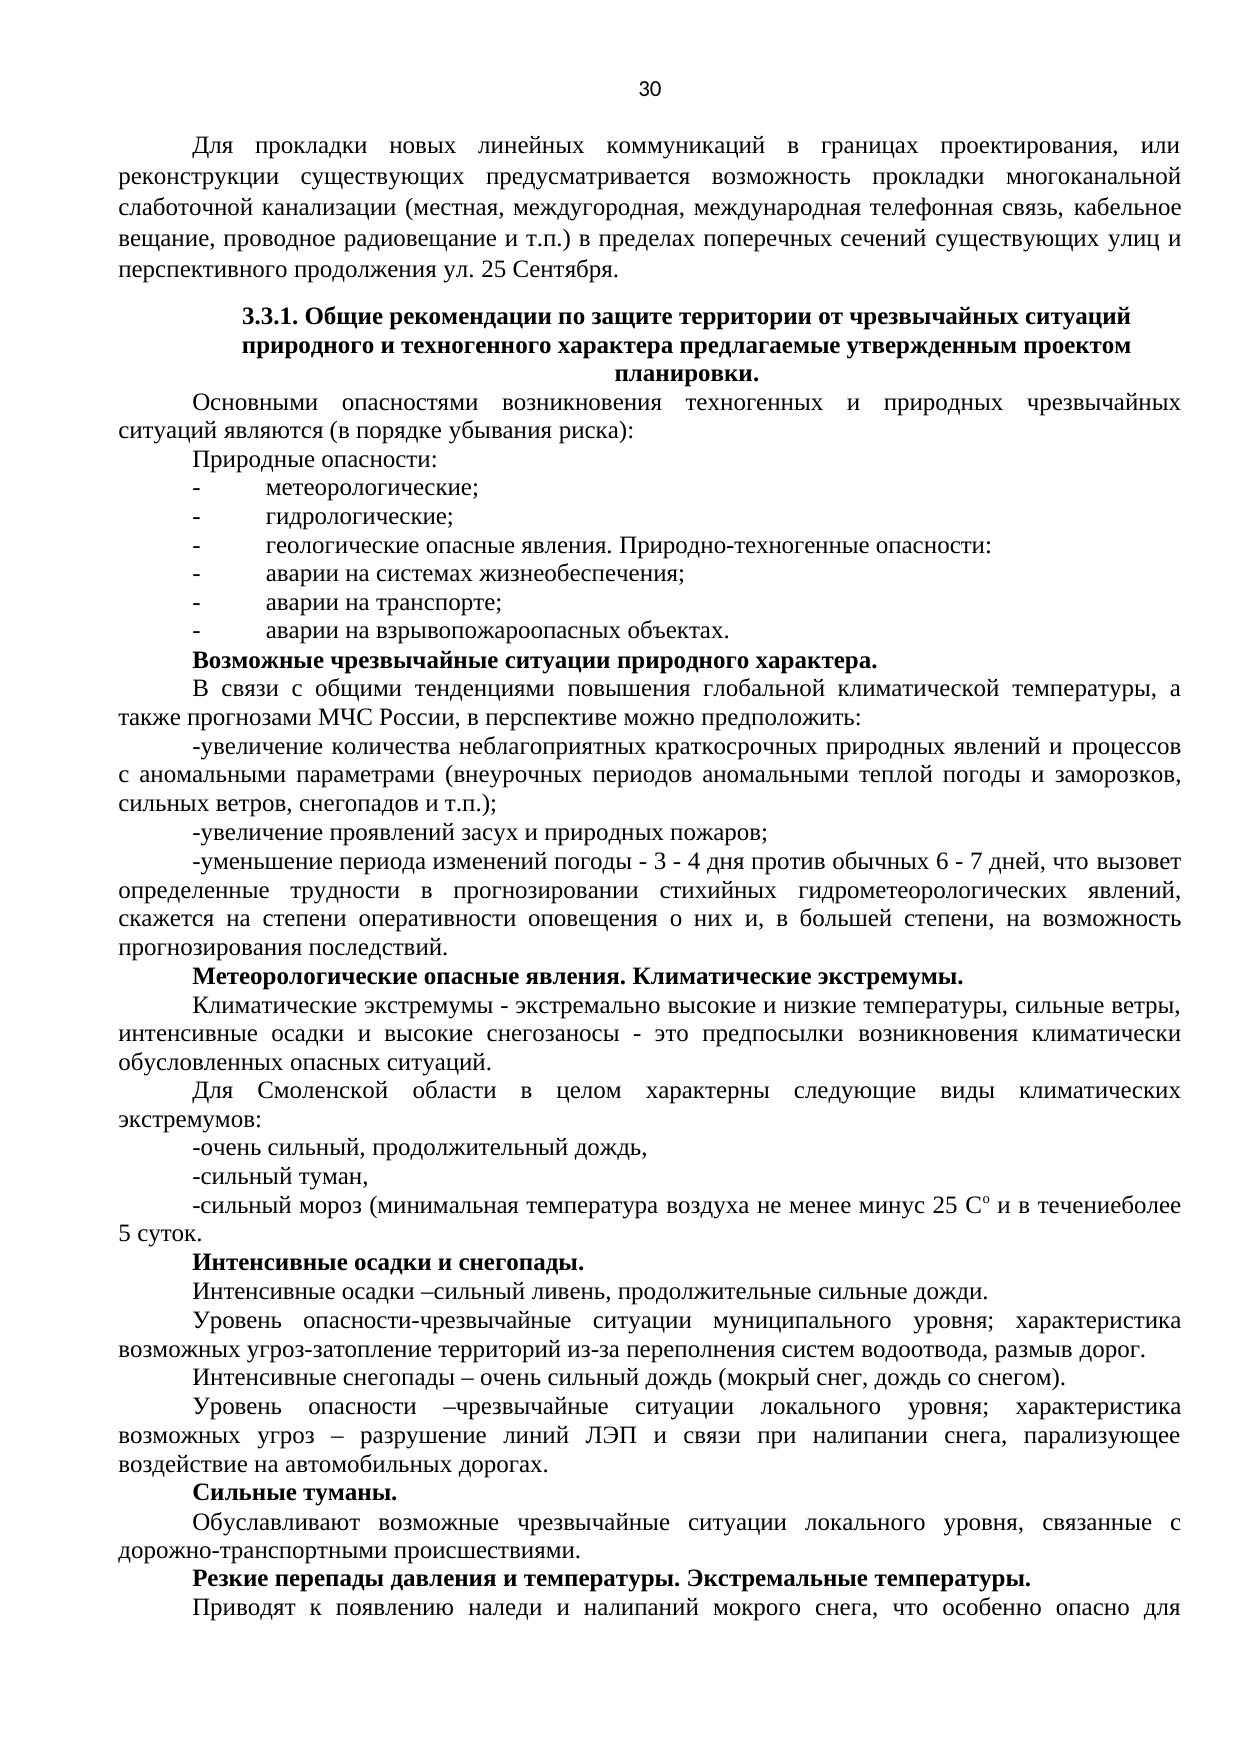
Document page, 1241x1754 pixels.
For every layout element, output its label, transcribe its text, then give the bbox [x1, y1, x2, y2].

text Интенсивные осадки и снегопады. [118, 1248, 1181, 1276]
text Интенсивные снегопады – очень сильный дождь (мокрый снег, дождь со снегом). [118, 1362, 1181, 1391]
list аварии на взрывопожароопасных объектах. [118, 616, 1181, 645]
text Интенсивные осадки –сильный ливень, продолжительные сильные дожди. [118, 1276, 1181, 1305]
list аварии на системах жизнеобеспечения; [118, 559, 1181, 587]
text Метеорологические опасные явления. Климатические экстремумы. [118, 961, 1181, 990]
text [118, 1592, 1181, 1621]
text Для прокладки новых линейных коммуникаций в границах проектирования, или реконструкции существующих предусматривается возможность прокладки многоканальной слаботочной канализации (местная, междугородная, международная телефонная связь, кабельное вещание, проводное радиовещание и т.п.) в пределах поперечных сечений существующих улиц и перспективного продолжения ул. 25 Сентября. [118, 130, 1181, 283]
text Уровень опасности-чрезвычайные ситуации муниципального уровня; характеристика возможных угроз-затопление территорий из-за переполнения систем водоотвода, размыв дорог. [118, 1305, 1181, 1362]
text Уровень опасности –чрезвычайные ситуации локального уровня; характеристика возможных угроз – разрушение линий ЛЭП и связи при налипании снега, парализующее воздействие на автомобильных дорогах. [118, 1391, 1181, 1477]
text -увеличение количества неблагоприятных краткосрочных природных явлений и процессов с аномальными параметрами (внеурочных периодов аномальными теплой погоды и заморозков, сильных ветров, снегопадов и т.п.); [118, 731, 1181, 817]
text -увеличение проявлений засух и природных пожаров; [118, 817, 1181, 846]
text Возможные чрезвычайные ситуации природного характера. [118, 646, 1181, 674]
text Основными опасностями возникновения техногенных и природных чрезвычайных ситуаций являются (в порядке убывания риска): [118, 388, 1181, 444]
text -очень сильный, продолжительный дождь, [118, 1133, 1181, 1162]
list геологические опасные явления. Природно-техногенные опасности: [118, 530, 1181, 559]
list гидрологические; [118, 502, 1181, 530]
text Для Смоленской области в целом характерны следующие виды климатических экстремумов: [118, 1076, 1181, 1132]
text Обуславливают возможные чрезвычайные ситуации локального уровня, связанные с дорожно-транспортными происшествиями. [118, 1507, 1181, 1564]
text Резкие перепады давления и температуры. Экстремальные температуры. [118, 1564, 1181, 1592]
text -сильный туман, [118, 1162, 1181, 1190]
text планировки. [118, 359, 1181, 388]
text природного и техногенного характера предлагаемые утвержденным проектом [118, 330, 1181, 359]
text Сильные туманы. [118, 1478, 1181, 1507]
text 3.3.1. Общие рекомендации по защите территории от чрезвычайных ситуаций [118, 302, 1181, 330]
text Природные опасности: [118, 444, 1181, 473]
text -сильный мороз (минимальная температура воздуха не менее минус 25 Со и в течениеболее 5 суток. [118, 1191, 1181, 1247]
text В связи с общими тенденциями повышения глобальной климатической температуры, а также прогнозами МЧС России, в перспективе можно предположить: [118, 674, 1181, 731]
text -уменьшение периода изменений погоды - 3 - 4 дня против обычных 6 - 7 дней, что вызовет определенные трудности в прогнозировании стихийных гидрометеорологических явлений, скажется на степени оперативности оповещения о них и, в большей степени, на возможность прогнозирования последствий. [118, 846, 1181, 961]
list метеорологические; [118, 473, 1181, 501]
text Климатические экстремумы - экстремально высокие и низкие температуры, сильные ветры, интенсивные осадки и высокие снегозаносы - это предпосылки возникновения климатически обусловленных опасных ситуаций. [118, 990, 1181, 1076]
list аварии на транспорте; [118, 587, 1181, 616]
